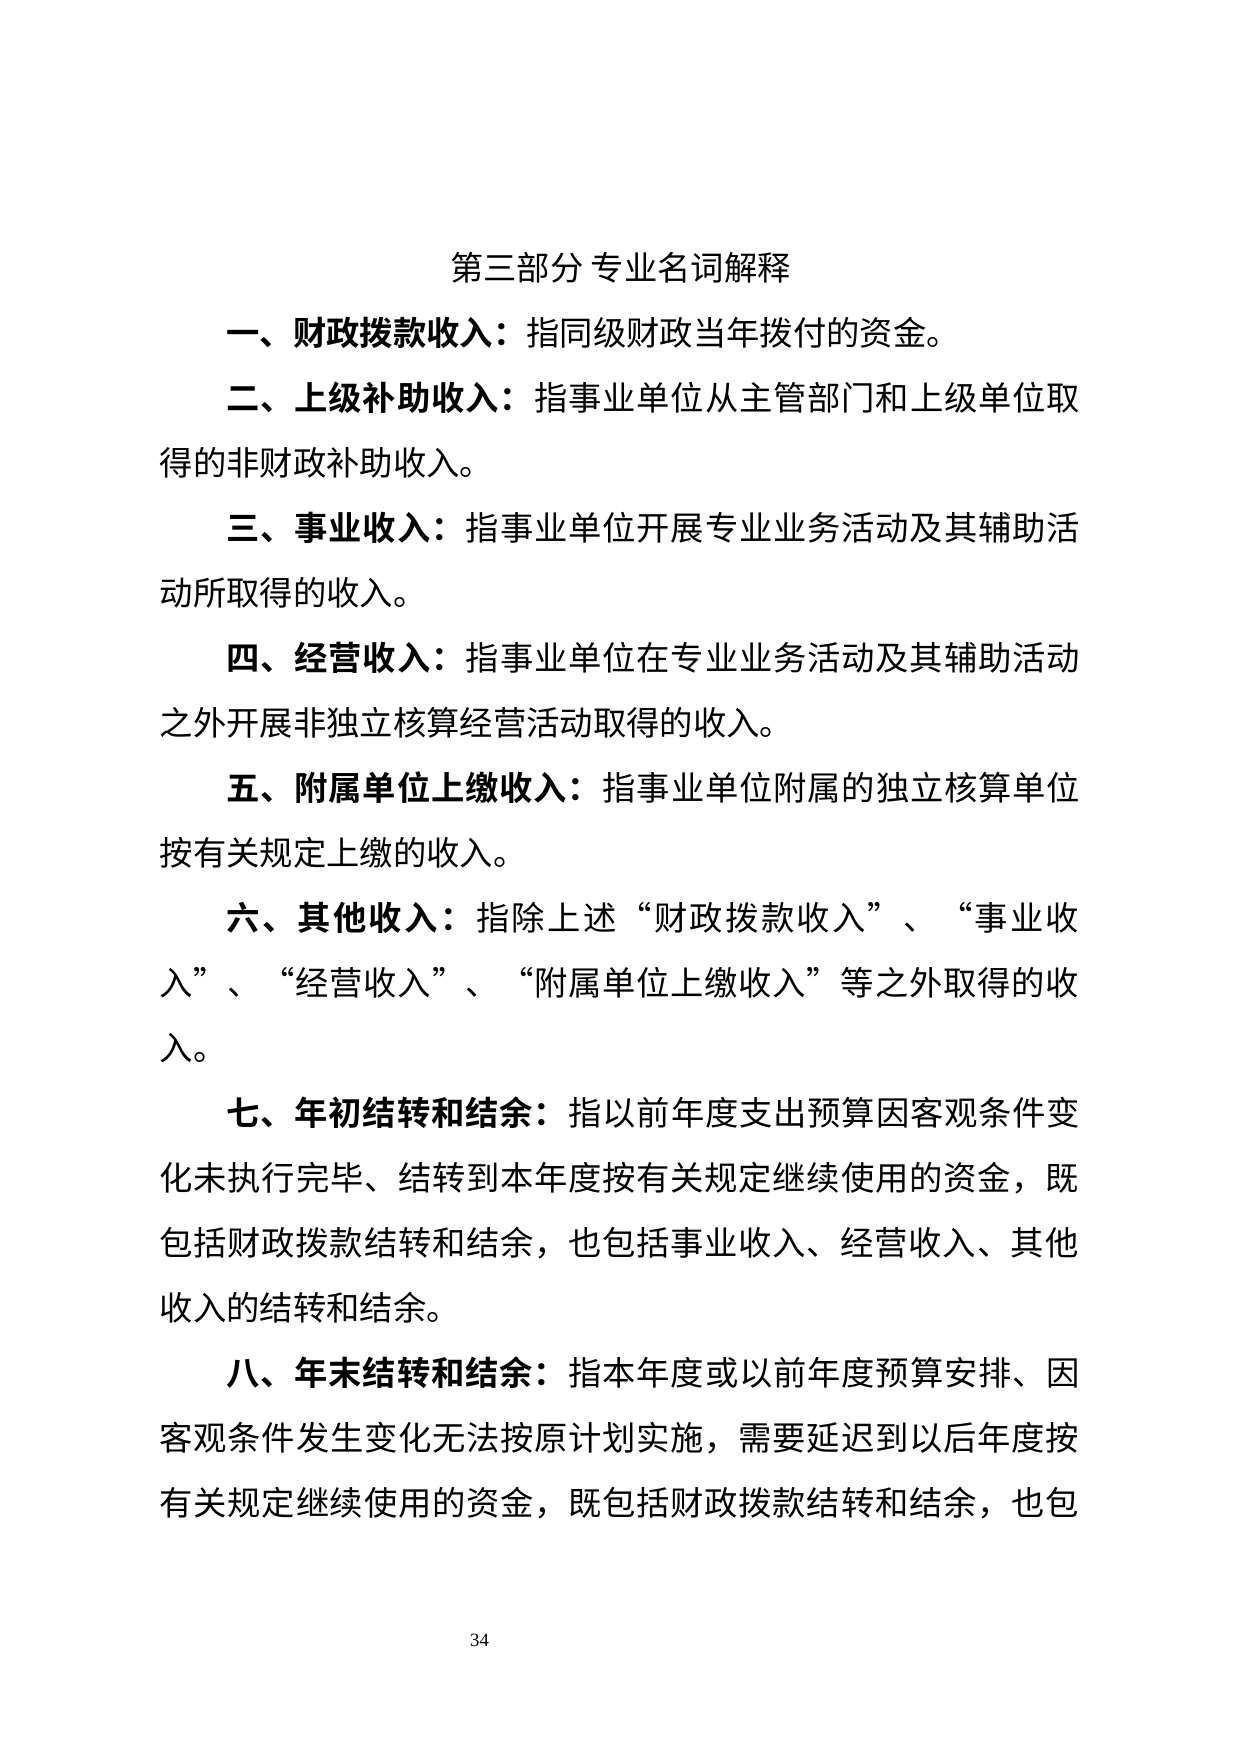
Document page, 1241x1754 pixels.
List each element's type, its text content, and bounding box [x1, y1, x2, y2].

text 七、年初结转和结余：指以前年度支出预算因客观条件变化未执行完毕、结转到本年度按有关规定继续使用的资金，既包括财政拨款结转和结余，也包括事业收入、经营收入、其他收入的结转和结余。 [159, 1078, 1081, 1338]
text 第三部分 专业名词解释 [159, 233, 1081, 298]
text 五、附属单位上缴收入：指事业单位附属的独立核算单位按有关规定上缴的收入。 [159, 753, 1081, 883]
text 六、其他收入：指除上述“财政拨款收入”、“事业收入”、“经营收入”、“附属单位上缴收入”等之外取得的收入。 [159, 883, 1081, 1078]
text 四、经营收入：指事业单位在专业业务活动及其辅助活动之外开展非独立核算经营活动取得的收入。 [159, 623, 1081, 753]
text 一、财政拨款收入：指同级财政当年拨付的资金。 [159, 298, 1081, 363]
text 三、事业收入：指事业单位开展专业业务活动及其辅助活动所取得的收入。 [159, 493, 1081, 623]
text 二、上级补助收入：指事业单位从主管部门和上级单位取得的非财政补助收入。 [159, 363, 1081, 493]
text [159, 1338, 1081, 1533]
